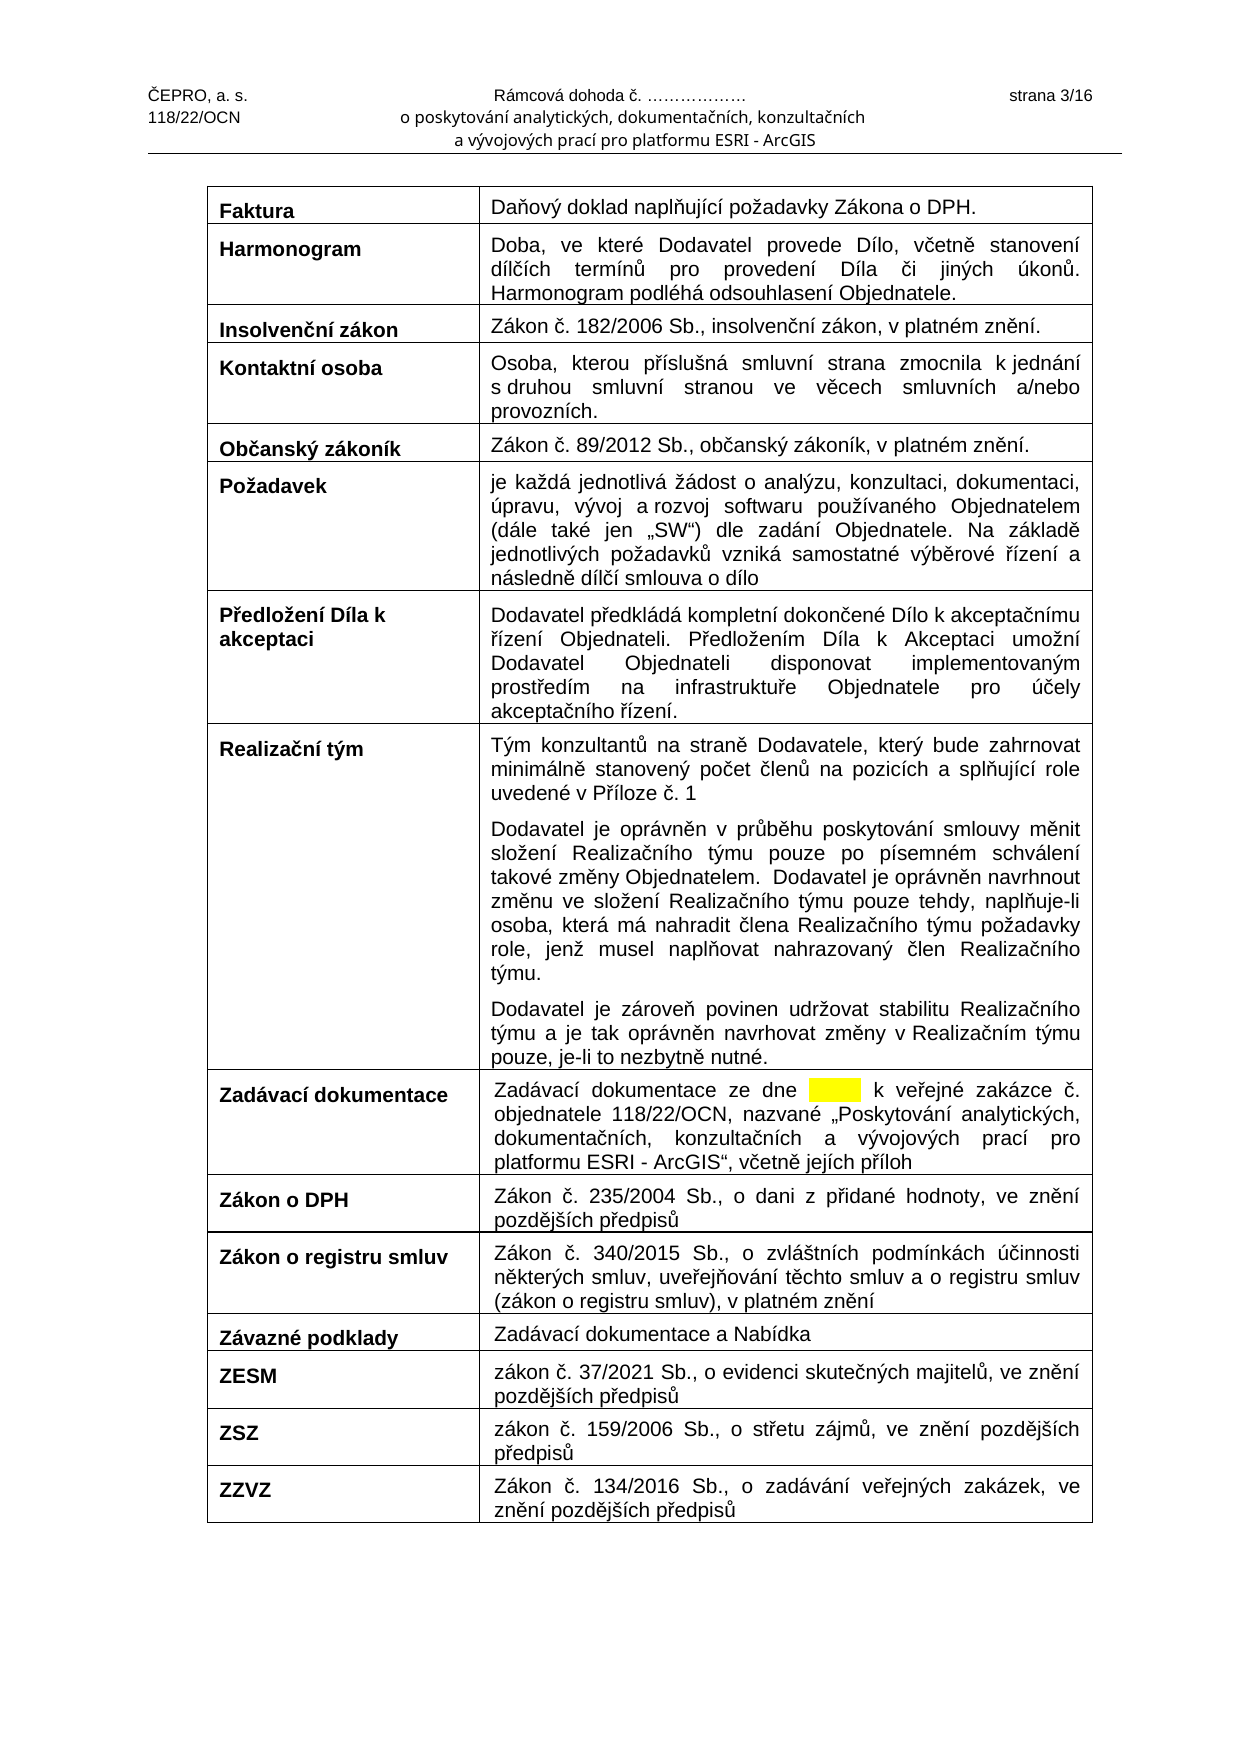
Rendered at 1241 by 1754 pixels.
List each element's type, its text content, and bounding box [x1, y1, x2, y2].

table_cell Faktura [208, 187, 479, 223]
table_cell je každá jednotlivá žádost o analýzu, konzultaci, dokumentaci, úpravu, vývoj a rozvoj softwaru používaného Objednatelem (dále také jen „SW“) dle zadání Objednatele. Na základě jednotlivých požadavků vzniká samostatné výběrové řízení a následně dílčí smlouva o dílo [480, 462, 1092, 590]
table_cell Předložení Díla k akceptaci [208, 591, 479, 723]
table_cell Občanský zákoník [208, 424, 479, 461]
table_cell Závazné podklady [208, 1314, 479, 1350]
table_cell Zákon č. 134/2016 Sb., o zadávání veřejných zakázek, ve znění pozdějších předpisů [480, 1466, 1092, 1522]
table_cell Požadavek [208, 462, 479, 590]
table_cell Insolvenční zákon [208, 305, 479, 342]
table_cell Osoba, kterou příslušná smluvní strana zmocnila k jednání s druhou smluvní stranou ve věcech smluvních a/nebo provozních. [480, 343, 1092, 423]
table_cell Zákon o DPH [208, 1175, 479, 1231]
table_cell Harmonogram [208, 224, 479, 304]
table_cell ZSZ [208, 1409, 479, 1465]
table_cell Zákon č. 182/2006 Sb., insolvenční zákon, v platném znění. [480, 305, 1092, 342]
table_cell zákon č. 37/2021 Sb., o evidenci skutečných majitelů, ve znění pozdějších předpisů [480, 1351, 1092, 1407]
table_cell Zákon č. 340/2015 Sb., o zvláštních podmínkách účinnosti některých smluv, uveřejňování těchto smluv a o registru smluv (zákon o registru smluv), v platném znění [480, 1233, 1092, 1313]
table_cell Tým konzultantů na straně Dodavatele, který bude zahrnovat minimálně stanovený počet členů na pozicích a splňující role uvedené v Příloze č. 1 Dodavatel je oprávněn v průběhu poskytování smlouvy měnit složení Realizačního týmu pouze po písemném schválení takové změny Objednatelem. Dodavatel je oprávněn navrhnout změnu ve složení Realizačního týmu pouze tehdy, naplňuje-li osoba, která má nahradit člena Realizačního týmu požadavky role, jenž musel naplňovat nahrazovaný člen Realizačního týmu. Dodavatel je zároveň povinen udržovat stabilitu Realizačního týmu a je tak oprávněn navrhovat změny v Realizačním týmu pouze, je-li to nezbytně nutné. [480, 724, 1092, 1069]
table_cell ZESM [208, 1351, 479, 1407]
table_cell Realizační tým [208, 724, 479, 1069]
table_cell Daňový doklad naplňující požadavky Zákona o DPH. [480, 187, 1092, 223]
table_cell Zadávací dokumentace a Nabídka [480, 1314, 1092, 1350]
table_cell Zadávací dokumentace ze dne k veřejné zakázce č. objednatele 118/22/OCN, nazvané „Poskytování analytických, dokumentačních, konzultačních a vývojových prací pro platformu ESRI - ArcGIS“, včetně jejích příloh [480, 1070, 1092, 1174]
table_cell Zákon č. 235/2004 Sb., o dani z přidané hodnoty, ve znění pozdějších předpisů [480, 1175, 1092, 1231]
table_cell Zadávací dokumentace [208, 1070, 479, 1174]
table_cell ZZVZ [208, 1466, 479, 1522]
table_cell Zákon o registru smluv [208, 1233, 479, 1313]
table_cell Dodavatel předkládá kompletní dokončené Dílo k akceptačnímu řízení Objednateli. Předložením Díla k Akceptaci umožní Dodavatel Objednateli disponovat implementovaným prostředím na infrastruktuře Objednatele pro účely akceptačního řízení. [480, 591, 1092, 723]
table_cell Zákon č. 89/2012 Sb., občanský zákoník, v platném znění. [480, 424, 1092, 461]
table_cell Doba, ve které Dodavatel provede Dílo, včetně stanovení dílčích termínů pro provedení Díla či jiných úkonů. Harmonogram podléhá odsouhlasení Objednatele. [480, 224, 1092, 304]
table_cell zákon č. 159/2006 Sb., o střetu zájmů, ve znění pozdějších předpisů [480, 1409, 1092, 1465]
table_cell Kontaktní osoba [208, 343, 479, 423]
